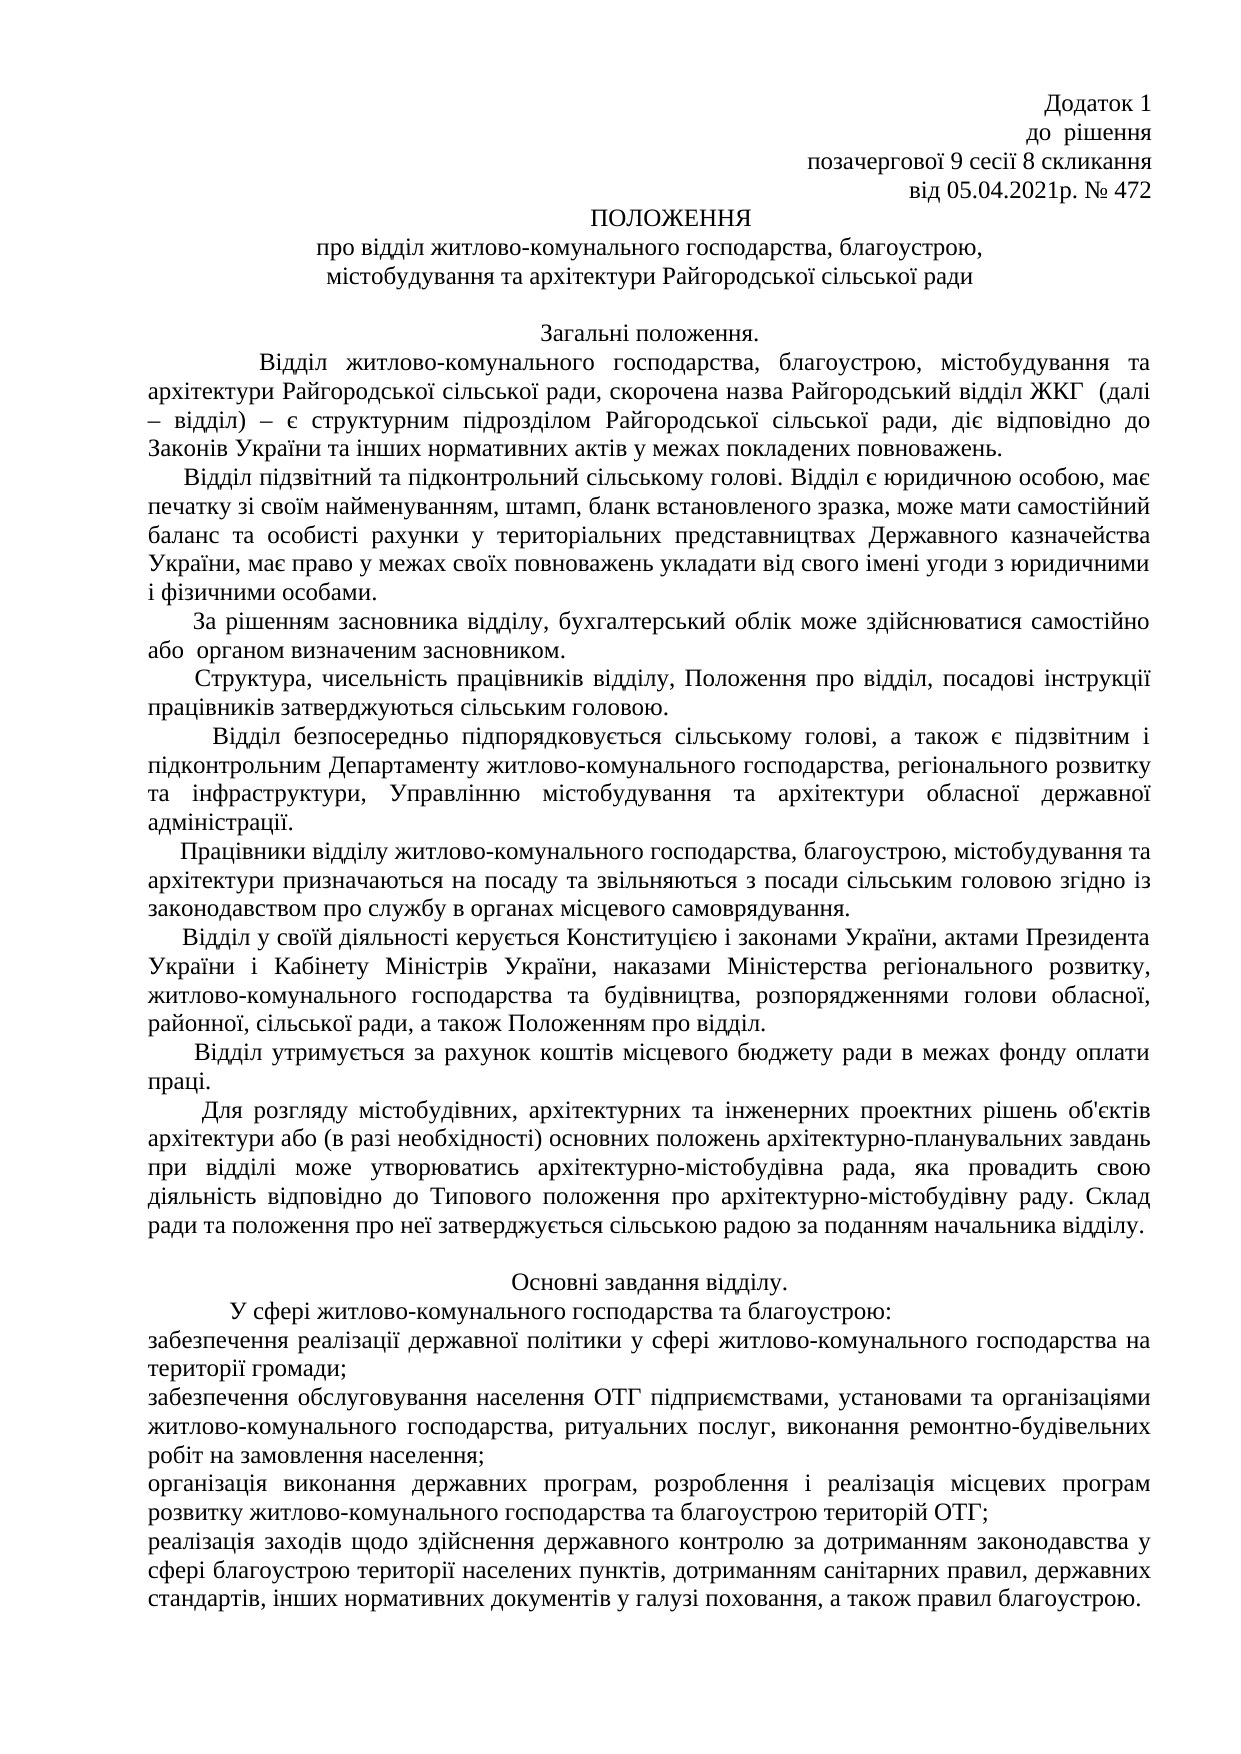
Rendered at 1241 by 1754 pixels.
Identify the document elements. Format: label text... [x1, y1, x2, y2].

text до рішення [148, 117, 1152, 146]
text У сфері житлово-комунального господарства та благоустрою: [148, 1296, 1152, 1325]
text Відділ у своїй діяльності керується Конституцією і законами України, актами Президента України і Кабінету Міністрів України, наказами Міністерства регіонального розвитку, житлово-комунального господарства та будівництва, розпорядженнями голови обласної, районної, сільської ради, а також Положенням про відділ. [148, 922, 1152, 1037]
text Працівники відділу житлово-комунального господарства, благоустрою, містобудування та архітектури призначаються на посаду та звільняються з посади сільським головою згідно із законодавством про службу в органах місцевого самоврядування. [148, 836, 1152, 922]
text організація виконання державних програм, розроблення і реалізація місцевих програм розвитку житлово-комунального господарства та благоустрою територій ОТГ; [148, 1468, 1152, 1526]
text забезпечення обслуговування населення ОТГ підприємствами, установами та організаціями житлово-комунального господарства, ритуальних послуг, виконання ремонтно-будівельних робіт на замовлення населення; [148, 1382, 1152, 1468]
text Загальні положення. [148, 318, 1152, 347]
text від 05.04.2021р. № 472 [148, 175, 1152, 203]
text За рішенням засновника відділу, бухгалтерський облік може здійснюватися самостійно або органом визначеним засновником. [148, 606, 1152, 663]
text Основні завдання відділу. [148, 1267, 1152, 1296]
text про відділ житлово-комунального господарства, благоустрою, [148, 232, 1152, 261]
text Відділ житлово-комунального господарства, благоустрою, містобудування та архітектури Райгородської сільської ради, скорочена назва Райгородський відділ ЖКГ (далі – відділ) – є структурним підрозділом Райгородської сільської ради, діє відповідно до Законів України та інших нормативних актів у межах покладених повноважень. [148, 347, 1152, 462]
text забезпечення реалізації державної політики у сфері житлово-комунального господарства на території громади; [148, 1325, 1152, 1382]
text ПОЛОЖЕННЯ [148, 203, 1152, 232]
text Відділ підзвітний та підконтрольний сільському голові. Відділ є юридичною особою, має печатку зі своїм найменуванням, штамп, бланк встановленого зразка, може мати самостійний баланс та особисті рахунки у територіальних представництвах Державного казначейства України, має право у межах своїх повноважень укладати від свого імені угоди з юридичними і фізичними особами. [148, 462, 1152, 606]
text Структура, чисельність працівників відділу, Положення про відділ, посадові інструкції працівників затверджуються сільським головою. [148, 663, 1152, 721]
text Відділ утримується за рахунок коштів місцевого бюджету ради в межах фонду оплати праці. [148, 1037, 1152, 1095]
text Додаток 1 [148, 88, 1152, 117]
text реалізація заходів щодо здійснення державного контролю за дотриманням законодавства у сфері благоустрою території населених пунктів, дотриманням санітарних правил, державних стандартів, інших нормативних документів у галузі поховання, а також правил благоустрою. [148, 1526, 1152, 1612]
text містобудування та архітектури Райгородської сільської ради [148, 261, 1152, 290]
text Відділ безпосередньо підпорядковується сільському голові, а також є підзвітним і підконтрольним Департаменту житлово-комунального господарства, регіонального розвитку та інфраструктури, Управлінню містобудування та архітектури обласної державної адміністрації. [148, 721, 1152, 836]
text позачергової 9 сесії 8 скликання [148, 146, 1152, 175]
text Для розгляду містобудівних, архітектурних та інженерних проектних рішень об'єктів архітектури або (в разі необхідності) основних положень архітектурно-планувальних завдань при відділі може утворюватись архітектурно-містобудівна рада, яка провадить свою діяльність відповідно до Типового положення про архітектурно-містобудівну раду. Склад ради та положення про неї затверджується сільською радою за поданням начальника відділу. [148, 1095, 1152, 1238]
